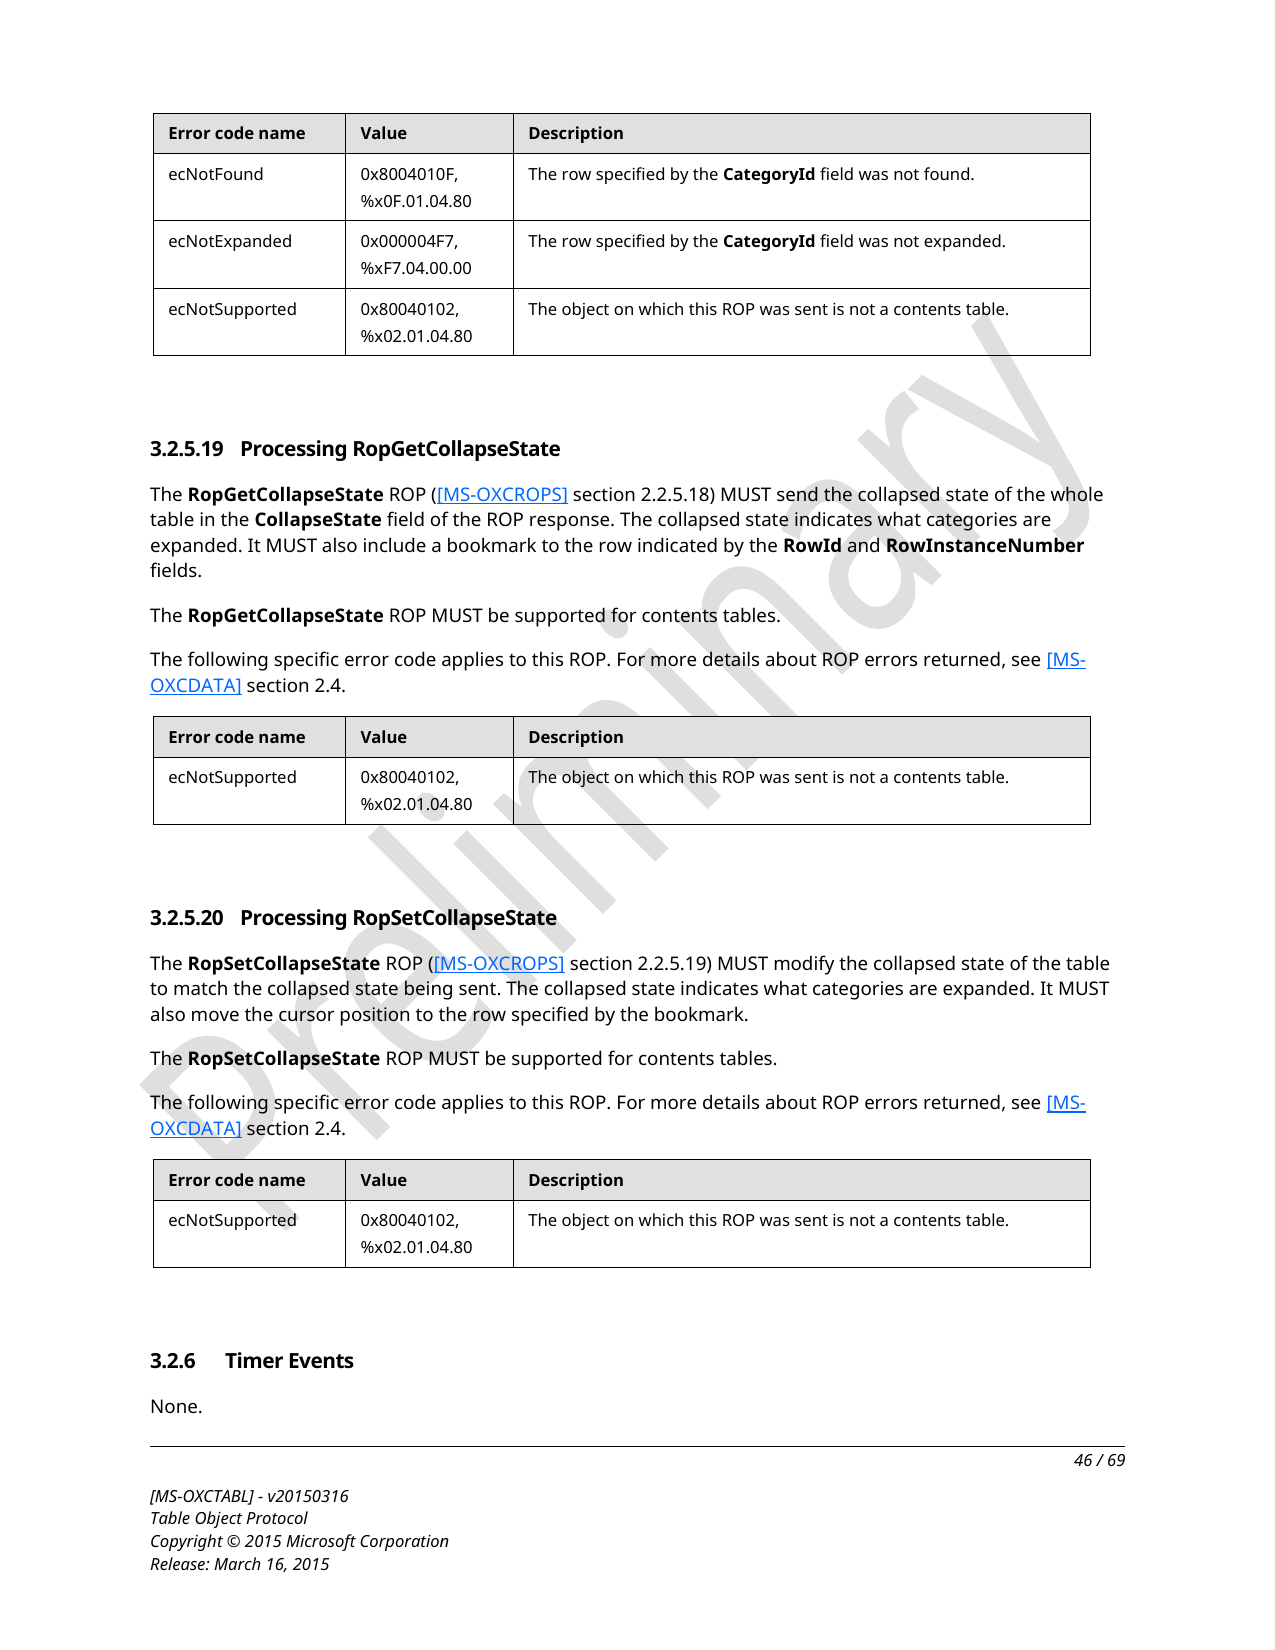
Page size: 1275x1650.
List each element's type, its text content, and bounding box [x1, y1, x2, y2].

table_cell The object on which this ROP was sent is not a contents table. [514, 289, 1090, 355]
table_header Error code name [154, 114, 345, 153]
table_cell The object on which this ROP was sent is not a contents table. [514, 1201, 1090, 1267]
text The following specific error code applies to this ROP. For more details about ROP errors returned, see [MS-OXCDATA] section 2.4. [150, 1089, 1125, 1141]
subtitle Processing RopGetCollapseState [150, 434, 1125, 462]
table_header Error code name [154, 717, 345, 757]
table_header Description [514, 717, 1090, 757]
table_header Value [346, 114, 513, 153]
table_cell 0x000004F7, %xF7.04.00.00 [346, 221, 513, 288]
text The RopSetCollapseState ROP MUST be supported for contents tables. [150, 1045, 1125, 1071]
table_cell The row specified by the CategoryId field was not expanded. [514, 221, 1090, 288]
table_cell ecNotFound [154, 154, 345, 220]
table_cell 0x80040102, %x02.01.04.80 [346, 289, 513, 355]
table_cell 0x80040102, %x02.01.04.80 [346, 1201, 513, 1267]
table_cell ecNotSupported [154, 1201, 345, 1267]
table_cell 0x80040102, %x02.01.04.80 [346, 758, 513, 824]
text None. [150, 1393, 1125, 1418]
subtitle Timer Events [150, 1346, 1125, 1374]
subtitle Processing RopSetCollapseState [150, 903, 1125, 931]
table_cell The row specified by the CategoryId field was not found. [514, 154, 1090, 220]
table_cell ecNotExpanded [154, 221, 345, 288]
table_cell 0x8004010F, %x0F.01.04.80 [346, 154, 513, 220]
text The RopGetCollapseState ROP MUST be supported for contents tables. [150, 602, 1125, 628]
table_cell The object on which this ROP was sent is not a contents table. [514, 758, 1090, 824]
table_cell ecNotSupported [154, 289, 345, 355]
text The following specific error code applies to this ROP. For more details about ROP errors returned, see [MS-OXCDATA] section 2.4. [150, 646, 1125, 697]
table_header Description [514, 1160, 1090, 1200]
text The RopGetCollapseState ROP ([MS-OXCROPS] section 2.2.5.18) MUST send the collapsed state of the whole table in the CollapseState field of the ROP response. The collapsed state indicates what categories are expanded. It MUST also include a bookmark to the row indicated by the RowId and RowInstanceNumber fields. [150, 481, 1125, 583]
table_cell ecNotSupported [154, 758, 345, 824]
table_header Value [346, 717, 513, 757]
table_header Description [514, 114, 1090, 153]
table_header Value [346, 1160, 513, 1200]
text The RopSetCollapseState ROP ([MS-OXCROPS] section 2.2.5.19) MUST modify the collapsed state of the table to match the collapsed state being sent. The collapsed state indicates what categories are expanded. It MUST also move the cursor position to the row specified by the bookmark. [150, 950, 1125, 1026]
table_header Error code name [154, 1160, 345, 1200]
